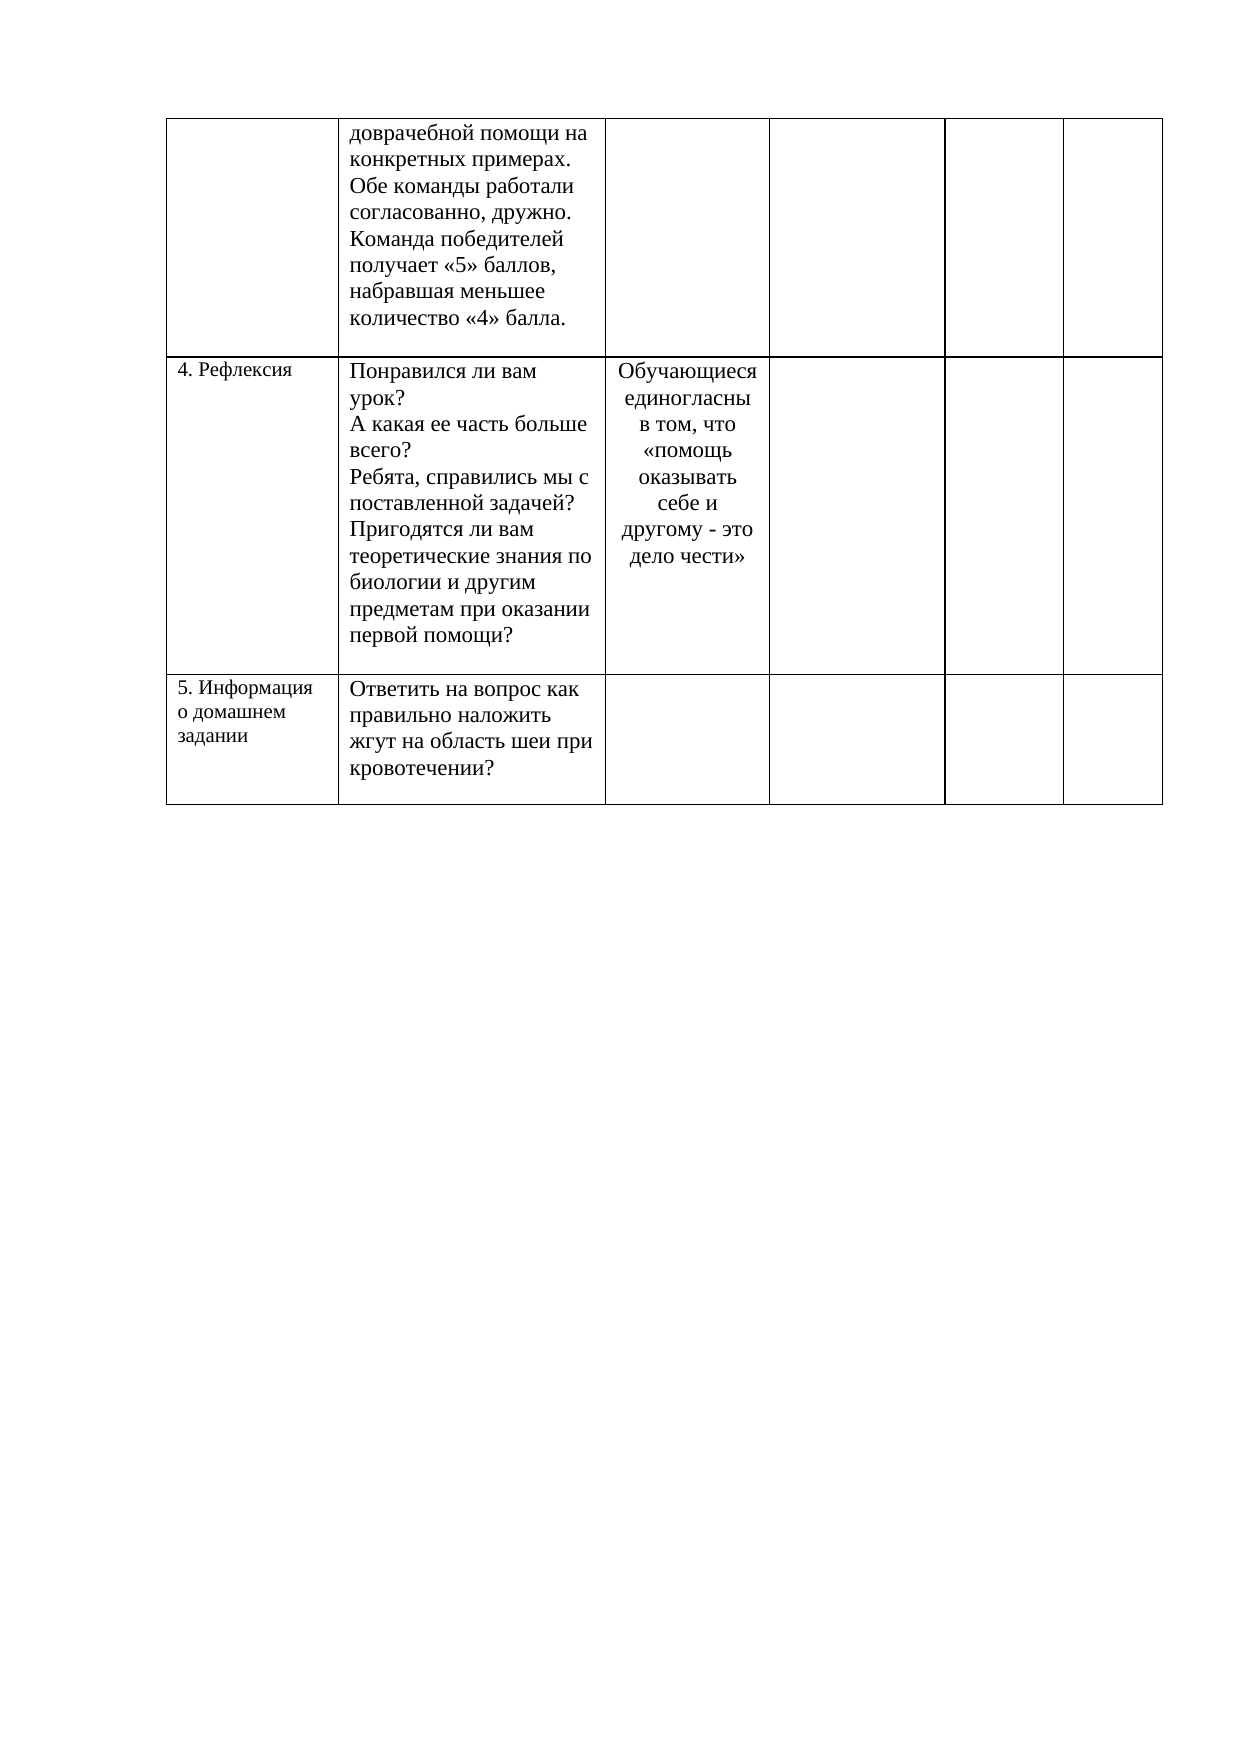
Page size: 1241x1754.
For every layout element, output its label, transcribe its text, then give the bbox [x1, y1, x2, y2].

table_cell [1064, 358, 1162, 674]
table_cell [339, 119, 605, 356]
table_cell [167, 119, 338, 356]
table_cell [1064, 675, 1162, 804]
table_cell [946, 358, 1063, 674]
table_cell 5. Информация о домашнем задании [167, 675, 338, 804]
table_cell [606, 119, 769, 356]
table_cell Обучающиеся единогласны в том, что «помощь оказывать себе и другому - это дело чести» [606, 358, 769, 674]
table_cell [606, 675, 769, 804]
table_cell [1064, 119, 1162, 356]
table_cell [946, 119, 1063, 356]
table_cell Понравился ли вам урок? А какая ее часть больше всего? Ребята, справились мы с поставленной задачей? Пригодятся ли вам теоретические знания по биологии и другим предметам при оказании первой помощи? [339, 358, 605, 674]
table_cell [770, 119, 944, 356]
table_cell 4. Рефлексия [167, 358, 338, 674]
table_cell [770, 358, 944, 674]
table_cell [946, 675, 1063, 804]
table_cell [770, 675, 944, 804]
table_cell Ответить на вопрос как правильно наложить жгут на область шеи при кровотечении? [339, 675, 605, 804]
